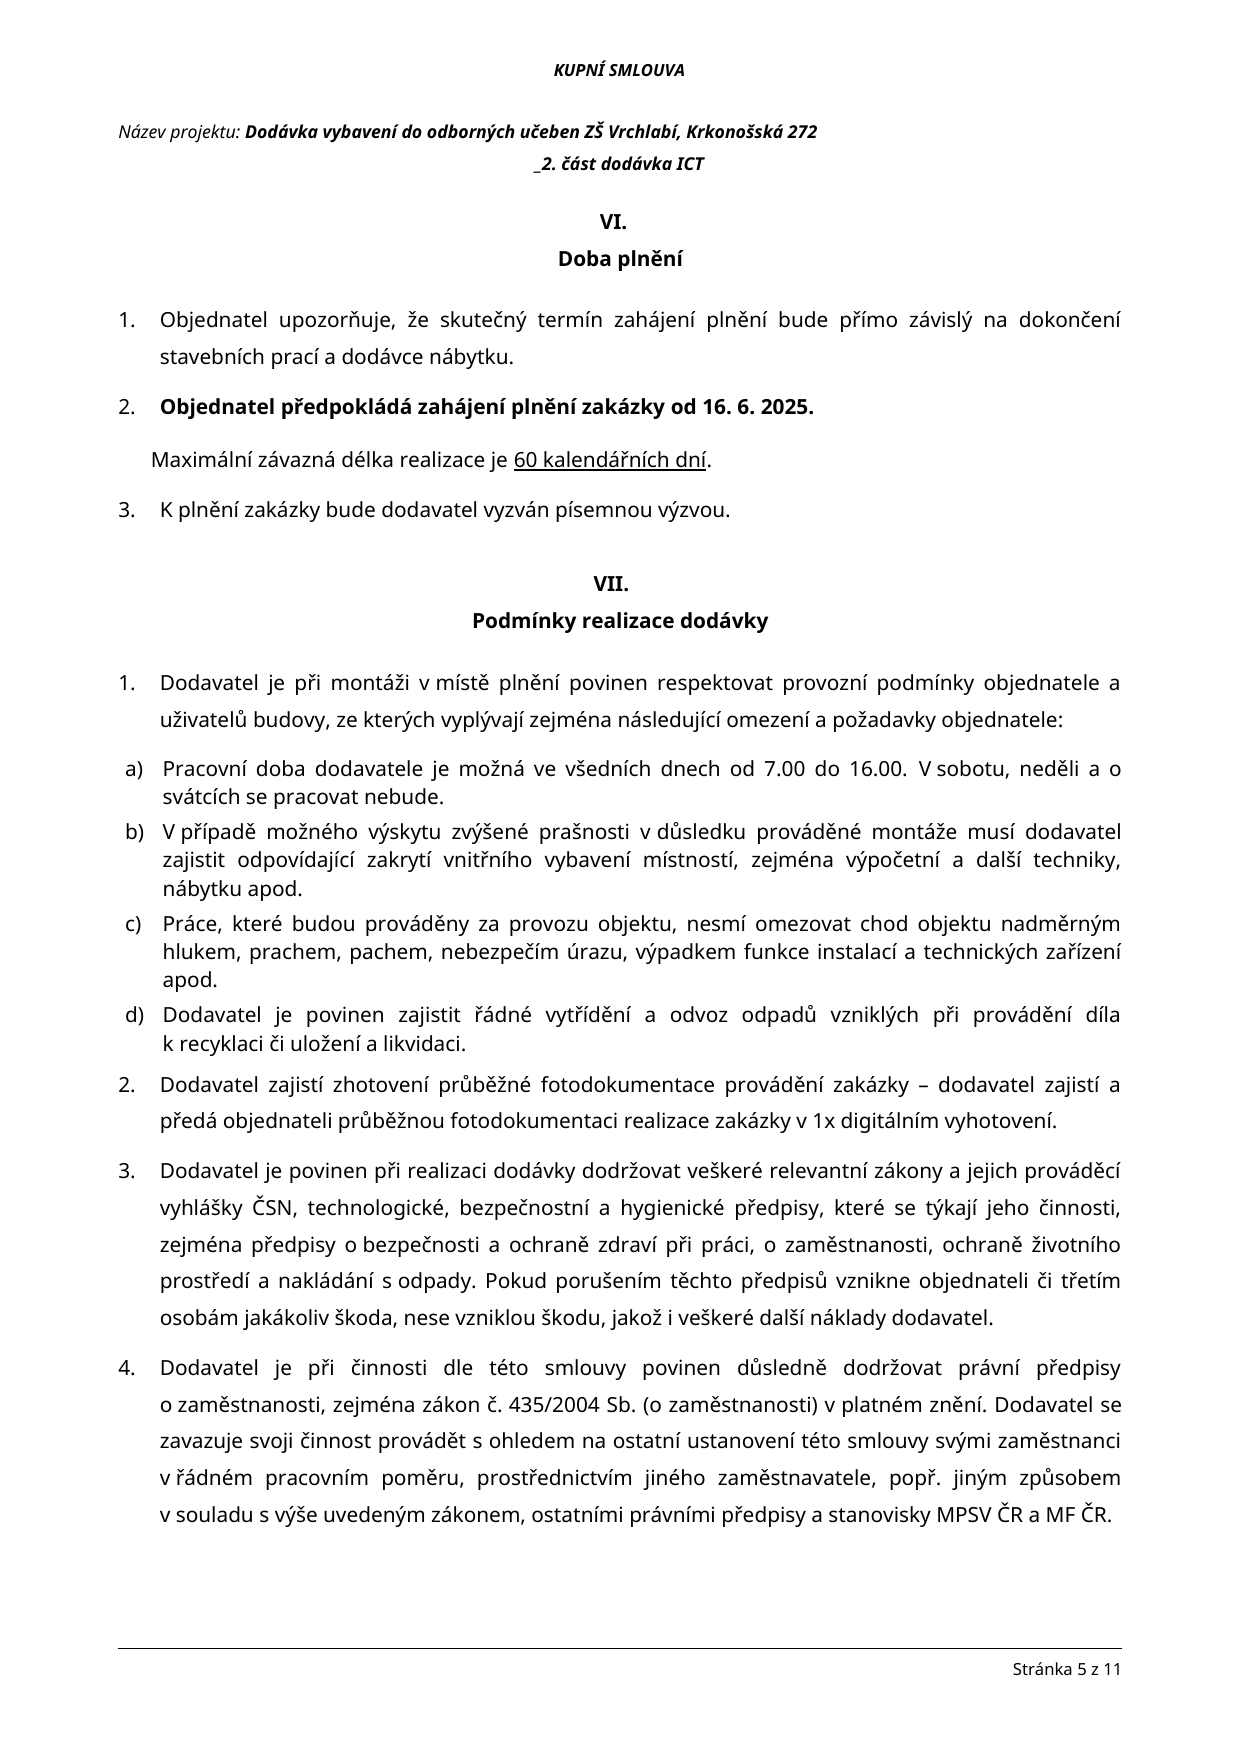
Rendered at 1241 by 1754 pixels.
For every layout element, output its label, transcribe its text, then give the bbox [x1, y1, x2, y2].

list Dodavatel je povinen zajistit řádné vytřídění a odvoz odpadů vzniklých při provádění díla k recyklaci či uložení a likvidaci. [125, 1000, 1122, 1057]
text K plnění zakázky bude dodavatel vyzván písemnou výzvou. [118, 495, 1122, 523]
text Podmínky realizace dodávky [118, 606, 1122, 634]
text Dodavatel je při montáži v místě plnění povinen respektovat provozní podmínky objednatele a uživatelů budovy, ze kterých vyplývají zejména následující omezení a požadavky objednatele: [118, 668, 1122, 733]
list Práce, které budou prováděny za provozu objektu, nesmí omezovat chod objektu nadměrným hlukem, prachem, pachem, nebezpečím úrazu, výpadkem funkce instalací a technických zařízení apod. [125, 909, 1122, 994]
text Maximální závazná délka realizace je 60 kalendářních dní. [118, 445, 1122, 474]
text Doba plnění [118, 244, 1122, 272]
list V případě možného výskytu zvýšené prašnosti v důsledku prováděné montáže musí dodavatel zajistit odpovídající zakrytí vnitřního vybavení místností, zejména výpočetní a další techniky, nábytku apod. [125, 817, 1122, 902]
text Dodavatel zajistí zhotovení průběžné fotodokumentace provádění zakázky – dodavatel zajistí a předá objednateli průběžnou fotodokumentaci realizace zakázky v 1x digitálním vyhotovení. [118, 1070, 1122, 1135]
text Objednatel upozorňuje, že skutečný termín zahájení plnění bude přímo závislý na dokončení stavebních prací a dodávce nábytku. [118, 306, 1122, 371]
text Objednatel předpokládá zahájení plnění zakázky od 16. 6. 2025. [118, 392, 1122, 420]
list Pracovní doba dodavatele je možná ve všedních dnech od 7.00 do 16.00. V sobotu, neděli a o svátcích se pracovat nebude. [125, 754, 1122, 811]
text Dodavatel je povinen při realizaci dodávky dodržovat veškeré relevantní zákony a jejich prováděcí vyhlášky ČSN, technologické, bezpečnostní a hygienické předpisy, které se týkají jeho činnosti, zejména předpisy o bezpečnosti a ochraně zdraví při práci, o zaměstnanosti, ochraně životního prostředí a nakládání s odpady. Pokud porušením těchto předpisů vznikne objednateli či třetím osobám jakákoliv škoda, nese vzniklou škodu, jakož i veškeré další náklady dodavatel. [118, 1156, 1122, 1332]
text Dodavatel je při činnosti dle této smlouvy povinen důsledně dodržovat právní předpisy o zaměstnanosti, zejména zákon č. 435/2004 Sb. (o zaměstnanosti) v platném znění. Dodavatel se zavazuje svoji činnost provádět s ohledem na ostatní ustanovení této smlouvy svými zaměstnanci v řádném pracovním poměru, prostřednictvím jiného zaměstnavatele, popř. jiným způsobem v souladu s výše uvedeným zákonem, ostatními právními předpisy a stanovisky MPSV ČR a MF ČR. [118, 1353, 1122, 1529]
